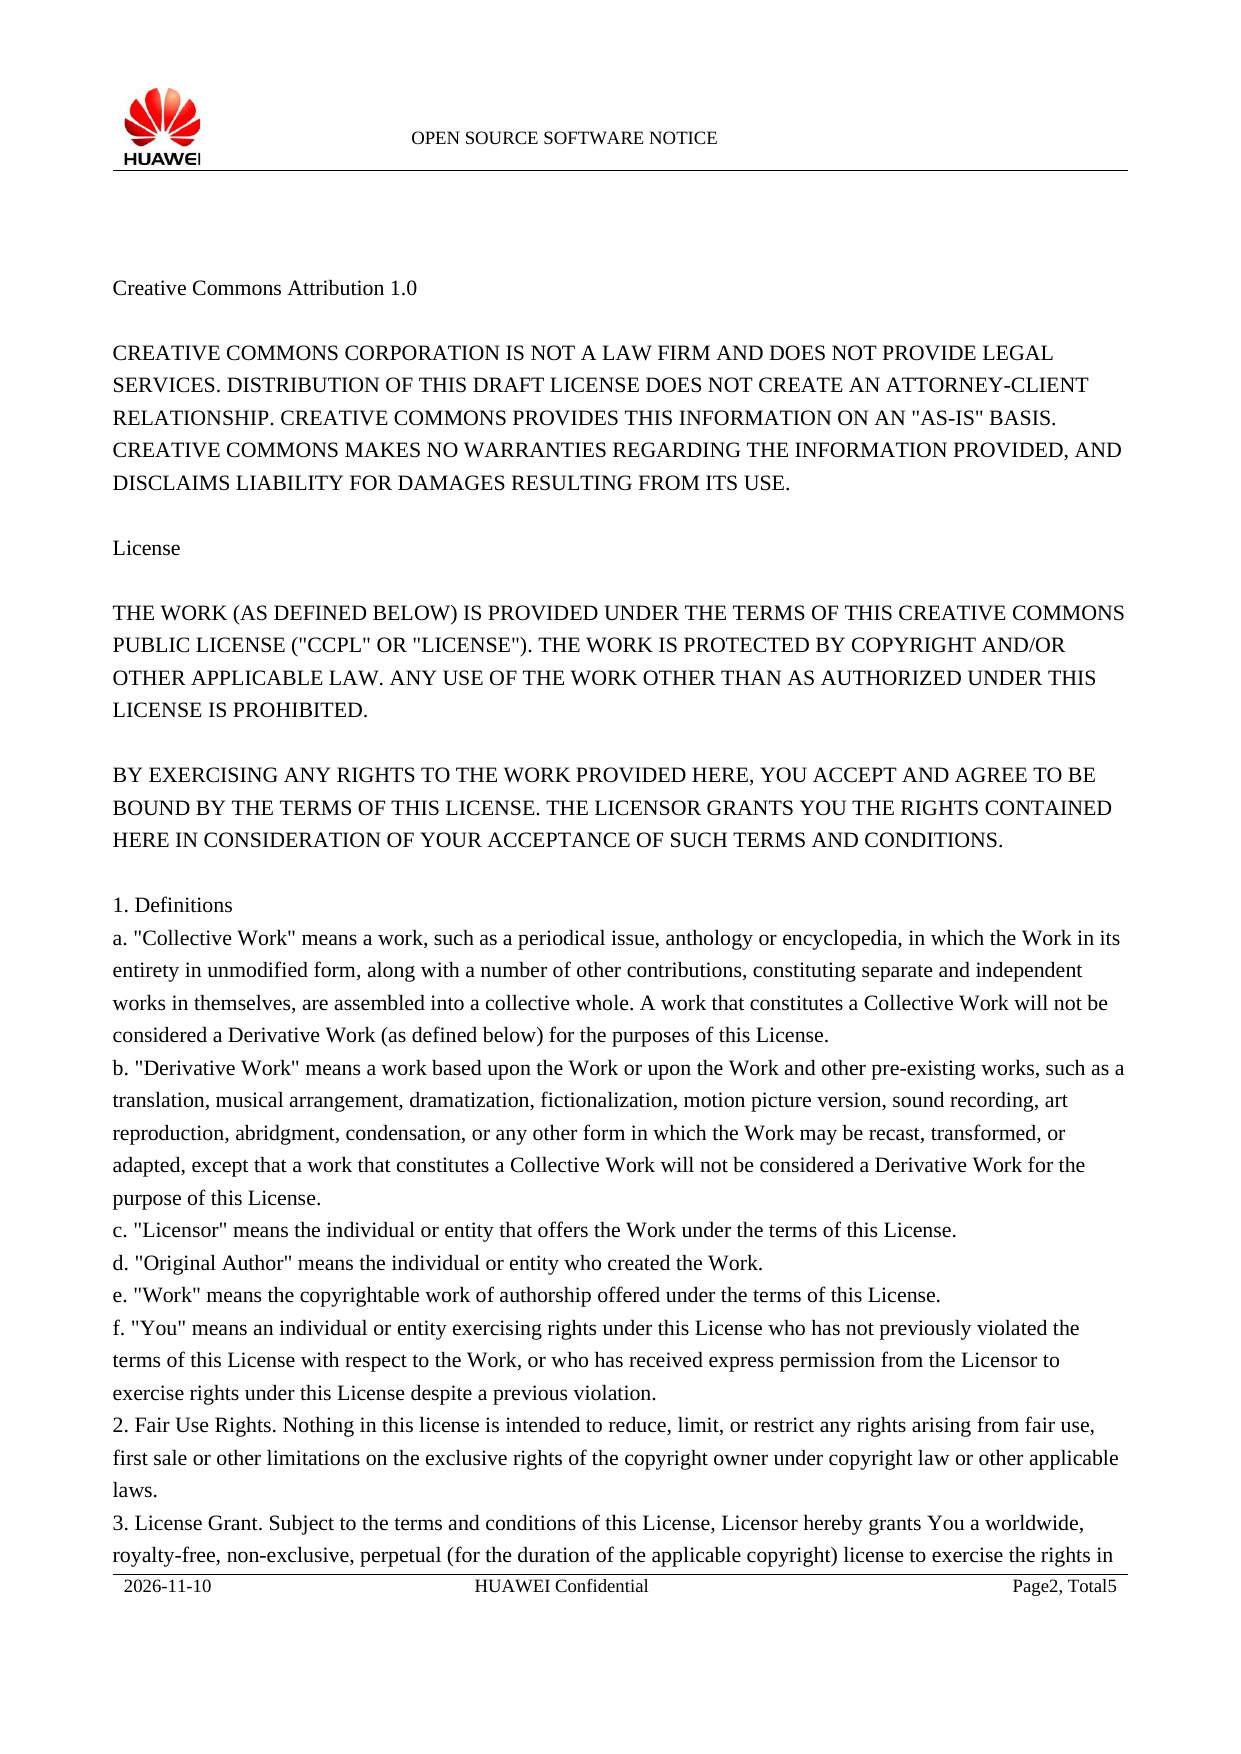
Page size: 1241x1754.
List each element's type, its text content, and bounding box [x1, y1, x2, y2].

picture [124, 88, 201, 165]
